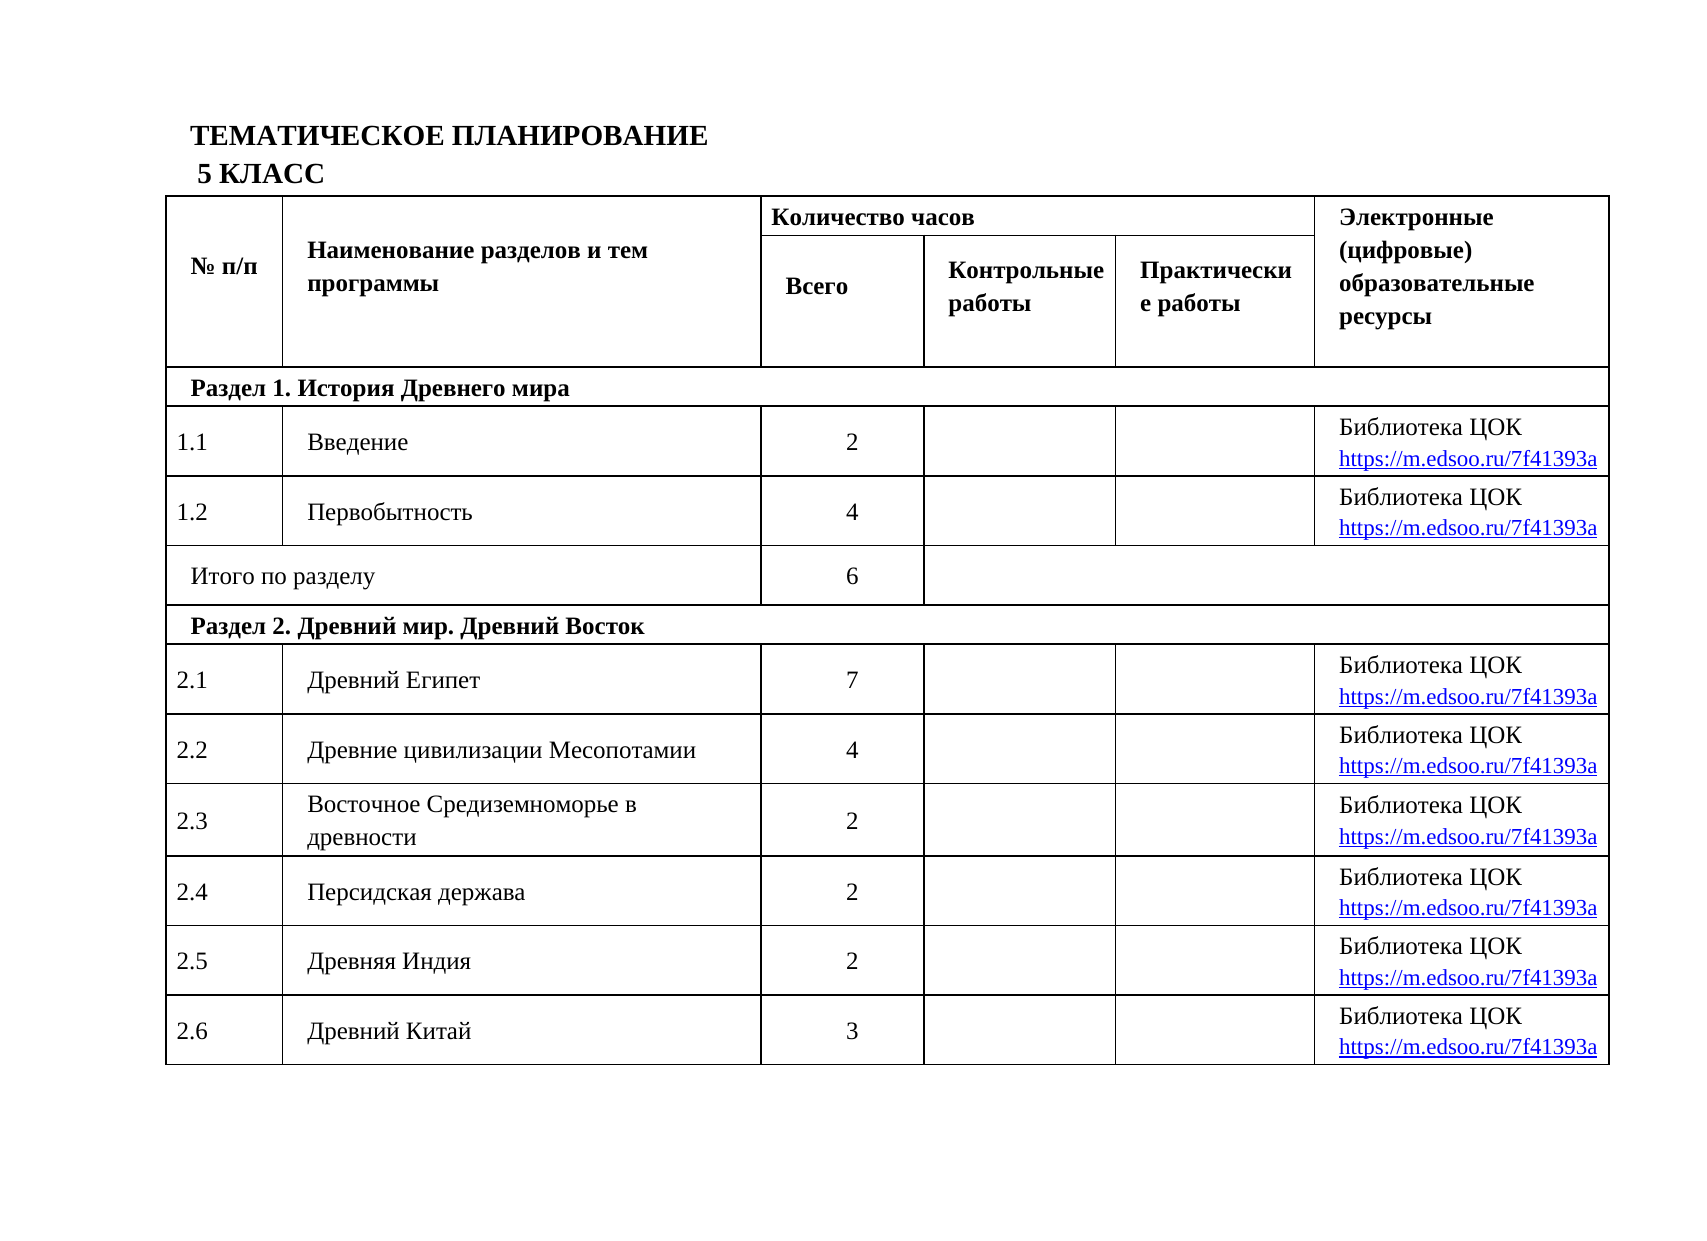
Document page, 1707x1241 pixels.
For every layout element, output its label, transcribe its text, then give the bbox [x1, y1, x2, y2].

table_cell 2.5 [167, 926, 282, 994]
table_cell [925, 926, 1115, 994]
table_header Электронные (цифровые) образовательные ресурсы [1315, 197, 1608, 366]
table_cell [1116, 645, 1314, 713]
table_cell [1315, 996, 1608, 1064]
table_cell Восточное Средиземноморье в древности [283, 784, 760, 855]
table_cell [925, 645, 1115, 713]
table_cell 4 [762, 477, 923, 544]
table_cell Введение [283, 407, 760, 475]
table_cell 2.2 [167, 715, 282, 782]
table_cell 2.4 [167, 857, 282, 924]
table_cell 2.1 [167, 645, 282, 713]
table_cell Библиотека ЦОК https://m.edsoo.ru/7f41393a [1315, 407, 1608, 475]
table_cell 2 [762, 784, 923, 855]
table_cell [1116, 715, 1314, 782]
table_cell Библиотека ЦОК https://m.edsoo.ru/7f41393a [1315, 784, 1608, 855]
table_cell [925, 996, 1115, 1064]
table_cell 2 [762, 857, 923, 924]
table_cell 2.6 [167, 996, 282, 1064]
table_cell [925, 784, 1115, 855]
table_cell Древние цивилизации Месопотамии [283, 715, 760, 782]
table_cell Раздел 1. История Древнего мира [167, 368, 1608, 405]
table_cell Всего [762, 236, 923, 366]
table_cell Древний Египет [283, 645, 760, 713]
table_cell 7 [762, 645, 923, 713]
table_cell [1116, 996, 1314, 1064]
table_cell [1116, 477, 1314, 544]
table_cell Библиотека ЦОК https://m.edsoo.ru/7f41393a [1315, 645, 1608, 713]
table_cell Первобытность [283, 477, 760, 544]
table_cell Практические работы [1116, 236, 1314, 366]
table_cell Древний Китай [283, 996, 760, 1064]
table_cell 3 [762, 996, 923, 1064]
table_cell 2 [762, 407, 923, 475]
table_cell Контрольные работы [925, 236, 1115, 366]
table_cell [1315, 926, 1608, 994]
table_cell [925, 546, 1608, 604]
table_cell Библиотека ЦОК https://m.edsoo.ru/7f41393a [1315, 477, 1608, 544]
table_cell [925, 477, 1115, 544]
table_cell 4 [762, 715, 923, 782]
table_cell 1.2 [167, 477, 282, 544]
table_cell 1.1 [167, 407, 282, 475]
table_cell Древняя Индия [283, 926, 760, 994]
text 5 КЛАСС [190, 157, 1618, 190]
table_cell 2 [762, 926, 923, 994]
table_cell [1315, 857, 1608, 924]
table_header Наименование разделов и тем программы [283, 197, 760, 366]
table_cell [1116, 407, 1314, 475]
table_cell Библиотека ЦОК https://m.edsoo.ru/7f41393a [1315, 715, 1608, 782]
table_cell [1116, 857, 1314, 924]
table_cell 2.3 [167, 784, 282, 855]
table_cell [925, 715, 1115, 782]
table_cell [925, 407, 1115, 475]
table_header № п/п [167, 197, 282, 366]
table_cell [1116, 784, 1314, 855]
table_cell Раздел 2. Древний мир. Древний Восток [167, 606, 1608, 643]
table_cell 6 [762, 546, 923, 604]
text ТЕМАТИЧЕСКОЕ ПЛАНИРОВАНИЕ [190, 118, 1618, 152]
table_header Количество часов [762, 197, 1314, 234]
table_cell [925, 857, 1115, 924]
table_cell Итого по разделу [167, 546, 760, 604]
table_cell [1116, 926, 1314, 994]
table_cell Персидская держава [283, 857, 760, 924]
